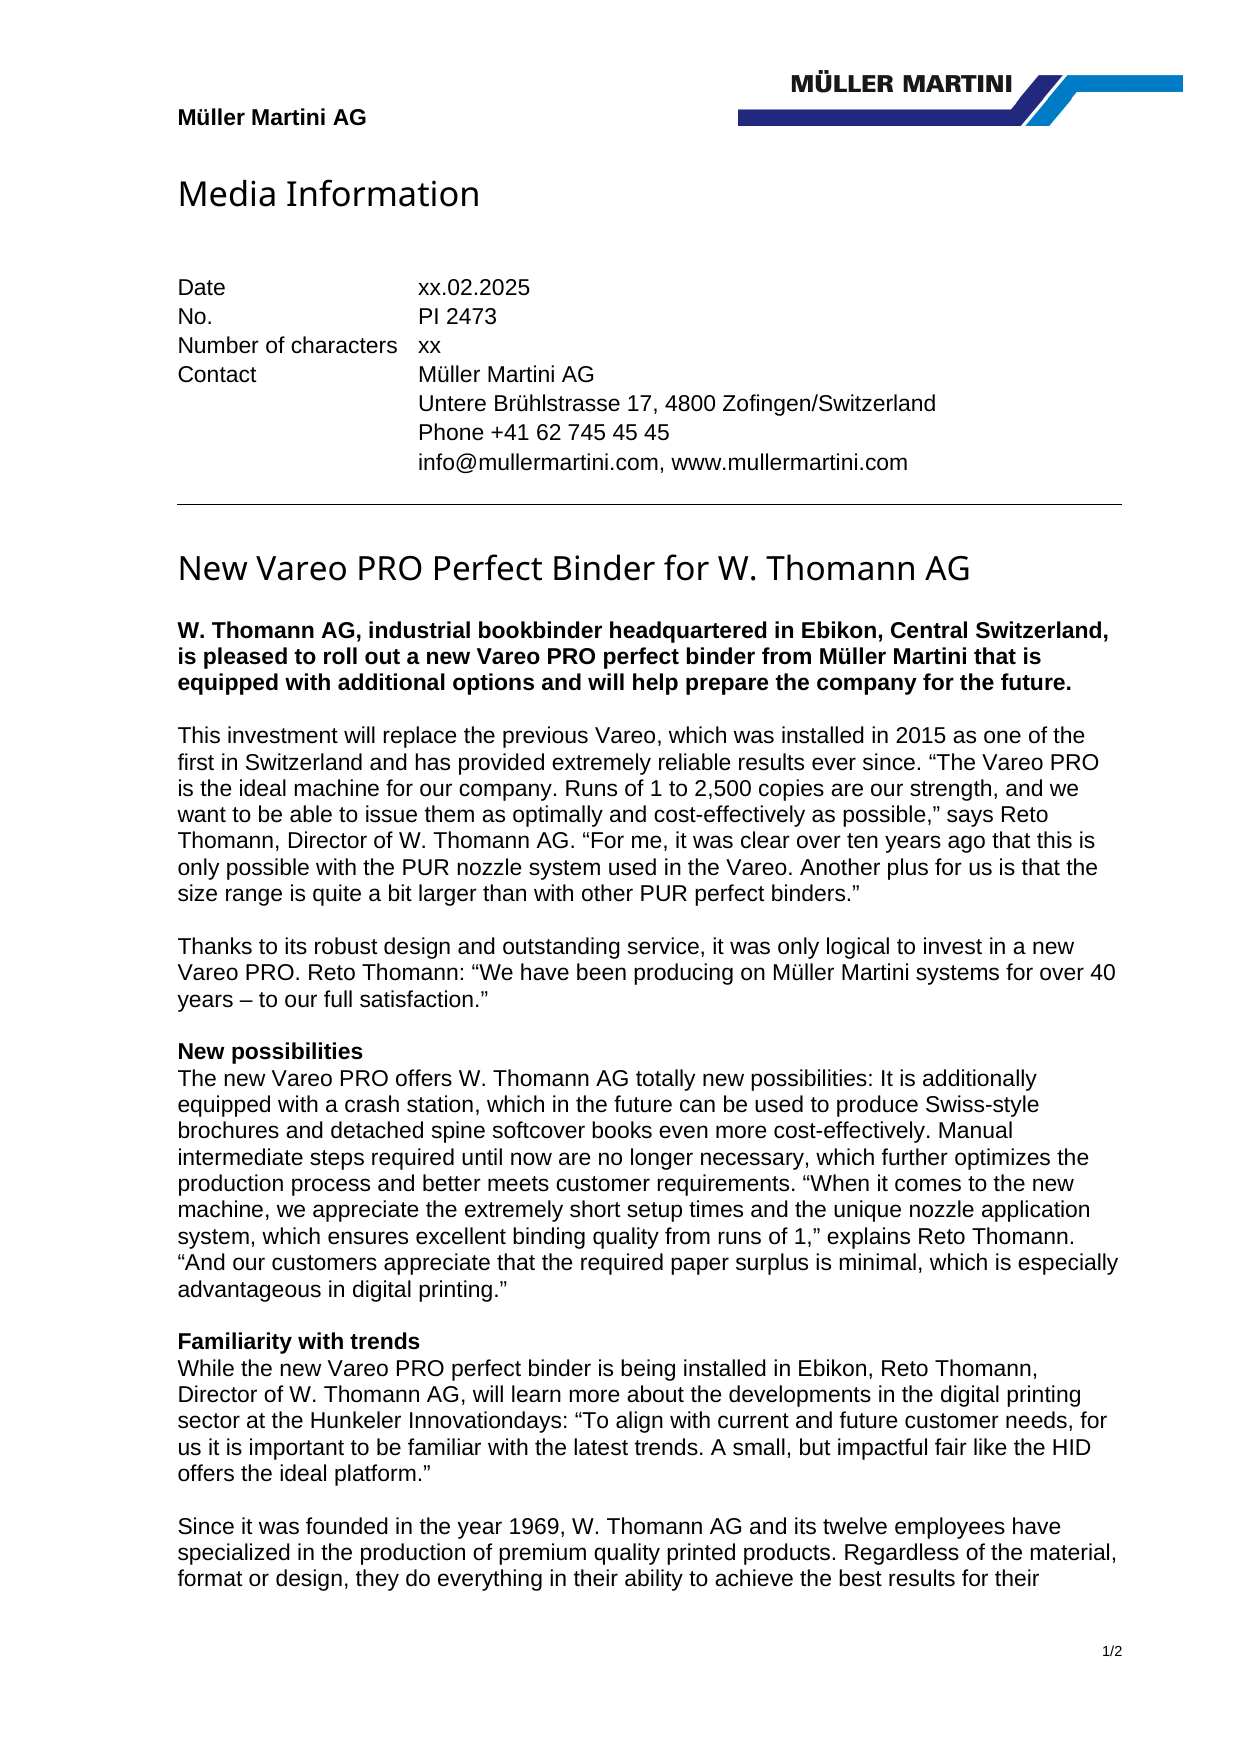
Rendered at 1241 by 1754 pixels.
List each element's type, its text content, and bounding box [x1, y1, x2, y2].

text While the new Vareo PRO perfect binder is being installed in Ebikon, Reto Thomann, Director of W. Thomann AG, will learn more about the developments in the digital printing sector at the Hunkeler Innovationdays: “To align with current and future customer needs, for us it is important to be familiar with the latest trends. A small, but impactful fair like the HID offers the ideal platform.” [177, 1354, 1122, 1486]
text Untere Brühlstrasse 17, 4800 Zofingen/Switzerland [177, 388, 1122, 417]
picture [738, 70, 1183, 126]
text W. Thomann AG, industrial bookbinder headquartered in Ebikon, Central Switzerland, is pleased to roll out a new Vareo PRO perfect binder from Müller Martini that is equipped with additional options and will help prepare the company for the future. [177, 617, 1122, 696]
text Familiarity with trends [177, 1328, 1122, 1354]
text Media Information [177, 179, 1122, 213]
text This investment will replace the previous Vareo, which was installed in 2015 as one of the first in Switzerland and has provided extremely reliable results ever since. “The Vareo PRO is the ideal machine for our company. Runs of 1 to 2,500 copies are our strength, and we want to be able to issue them as optimally and cost-effectively as possible,” says Reto Thomann, Director of W. Thomann AG. “For me, it was clear over ten years ago that this is only possible with the PUR nozzle system used in the Vareo. Another plus for us is that the size range is quite a bit larger than with other PUR perfect binders.” [177, 722, 1122, 907]
text Number of characters xx [177, 330, 1122, 359]
text Contact Müller Martini AG [177, 359, 1122, 388]
text New possibilities [177, 1038, 1122, 1065]
text Thanks to its robust design and outstanding service, it was only logical to invest in a new Vareo PRO. Reto Thomann: “We have been producing on Müller Martini systems for over 40 years – to our full satisfaction.” [177, 933, 1122, 1012]
text Phone +41 62 745 45 45 [177, 417, 1122, 447]
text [177, 1513, 1122, 1592]
text New Vareo PRO Perfect Binder for W. Thomann AG [177, 545, 1122, 590]
text No. PI 2473 [177, 301, 1122, 330]
text info@mullermartini.com, www.mullermartini.com [177, 447, 1122, 476]
text Date xx.02.2025 [177, 272, 1122, 301]
text The new Vareo PRO offers W. Thomann AG totally new possibilities: It is additionally equipped with a crash station, which in the future can be used to produce Swiss-style brochures and detached spine softcover books even more cost-effectively. Manual intermediate steps required until now are no longer necessary, which further optimizes the production process and better meets customer requirements. “When it comes to the new machine, we appreciate the extremely short setup times and the unique nozzle application system, which ensures excellent binding quality from runs of 1,” explains Reto Thomann. “And our customers appreciate that the required paper surplus is minimal, which is especially advantageous in digital printing.” [177, 1065, 1122, 1302]
